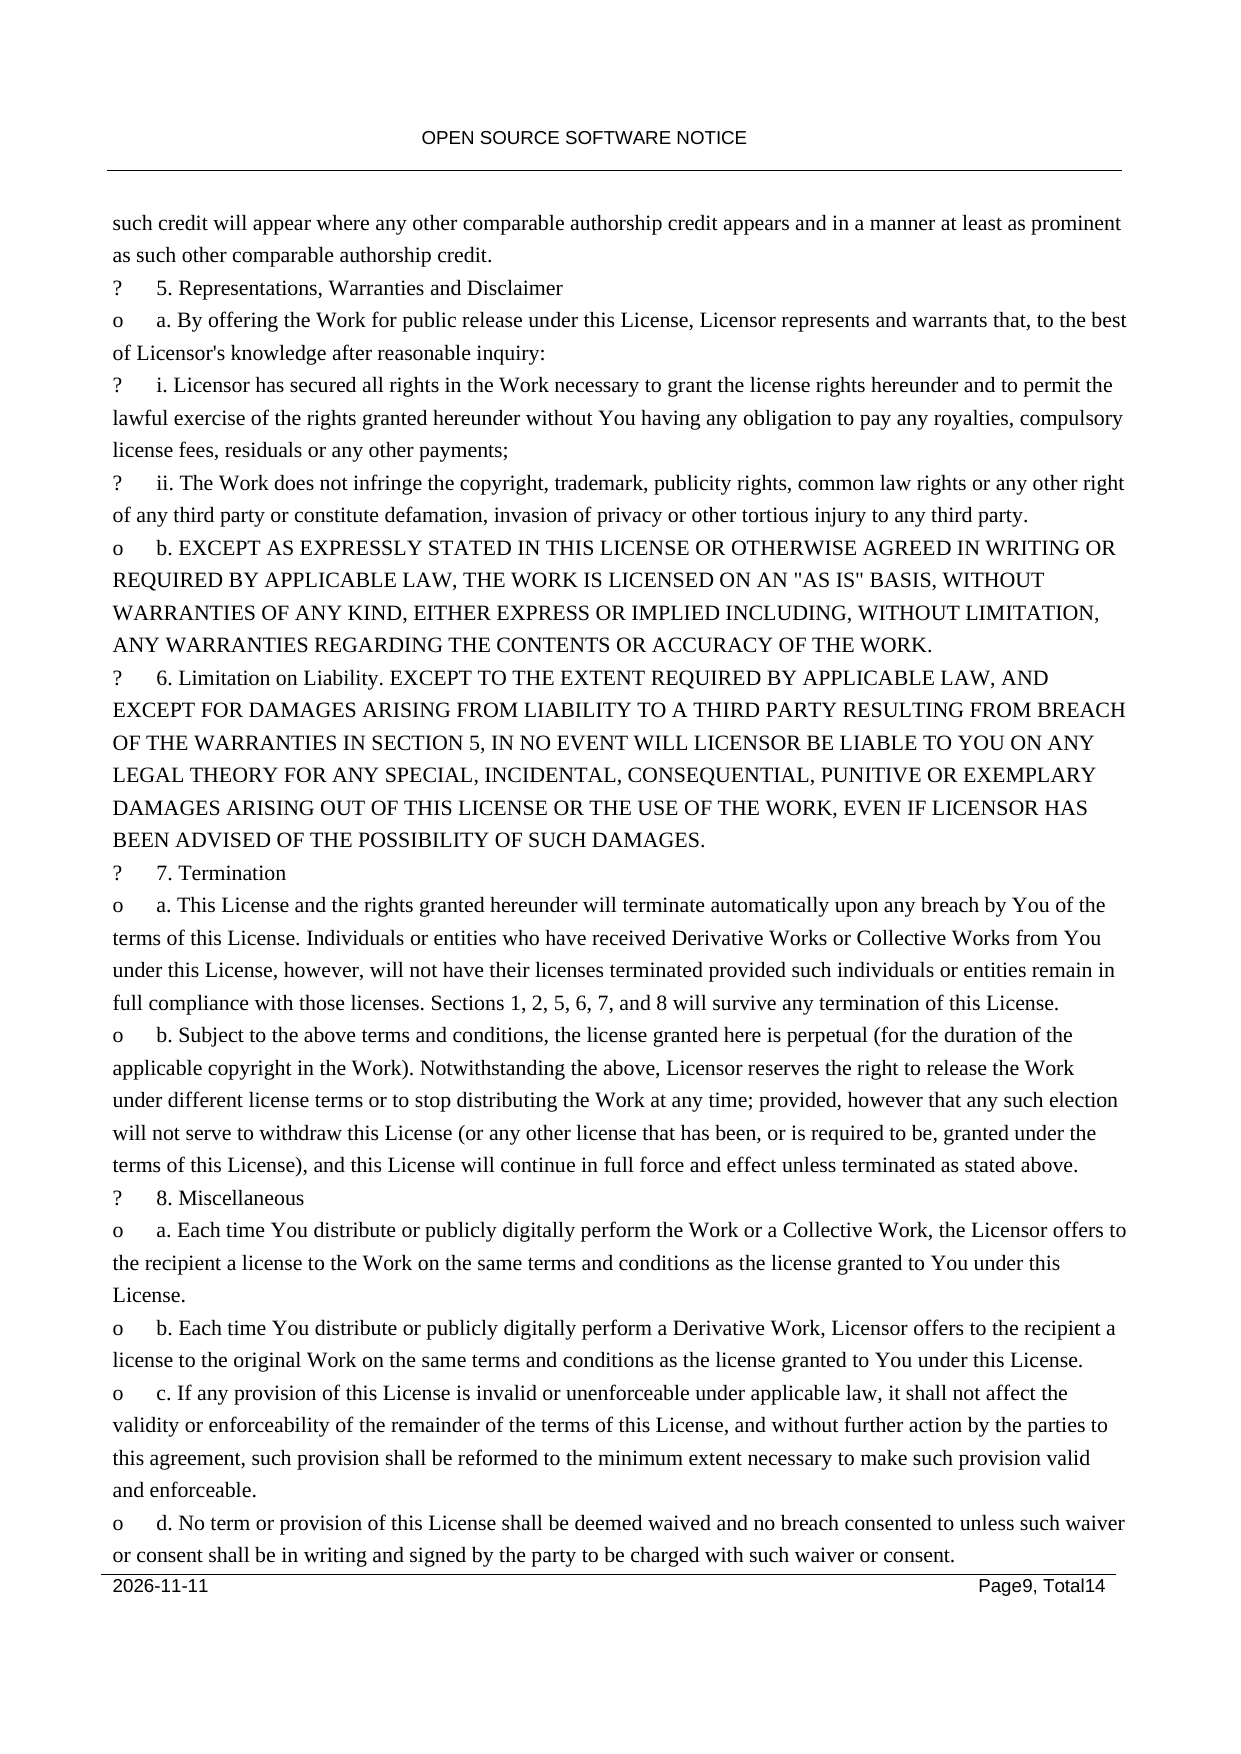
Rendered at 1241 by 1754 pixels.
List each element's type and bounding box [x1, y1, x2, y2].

text [112, 206, 1128, 1571]
